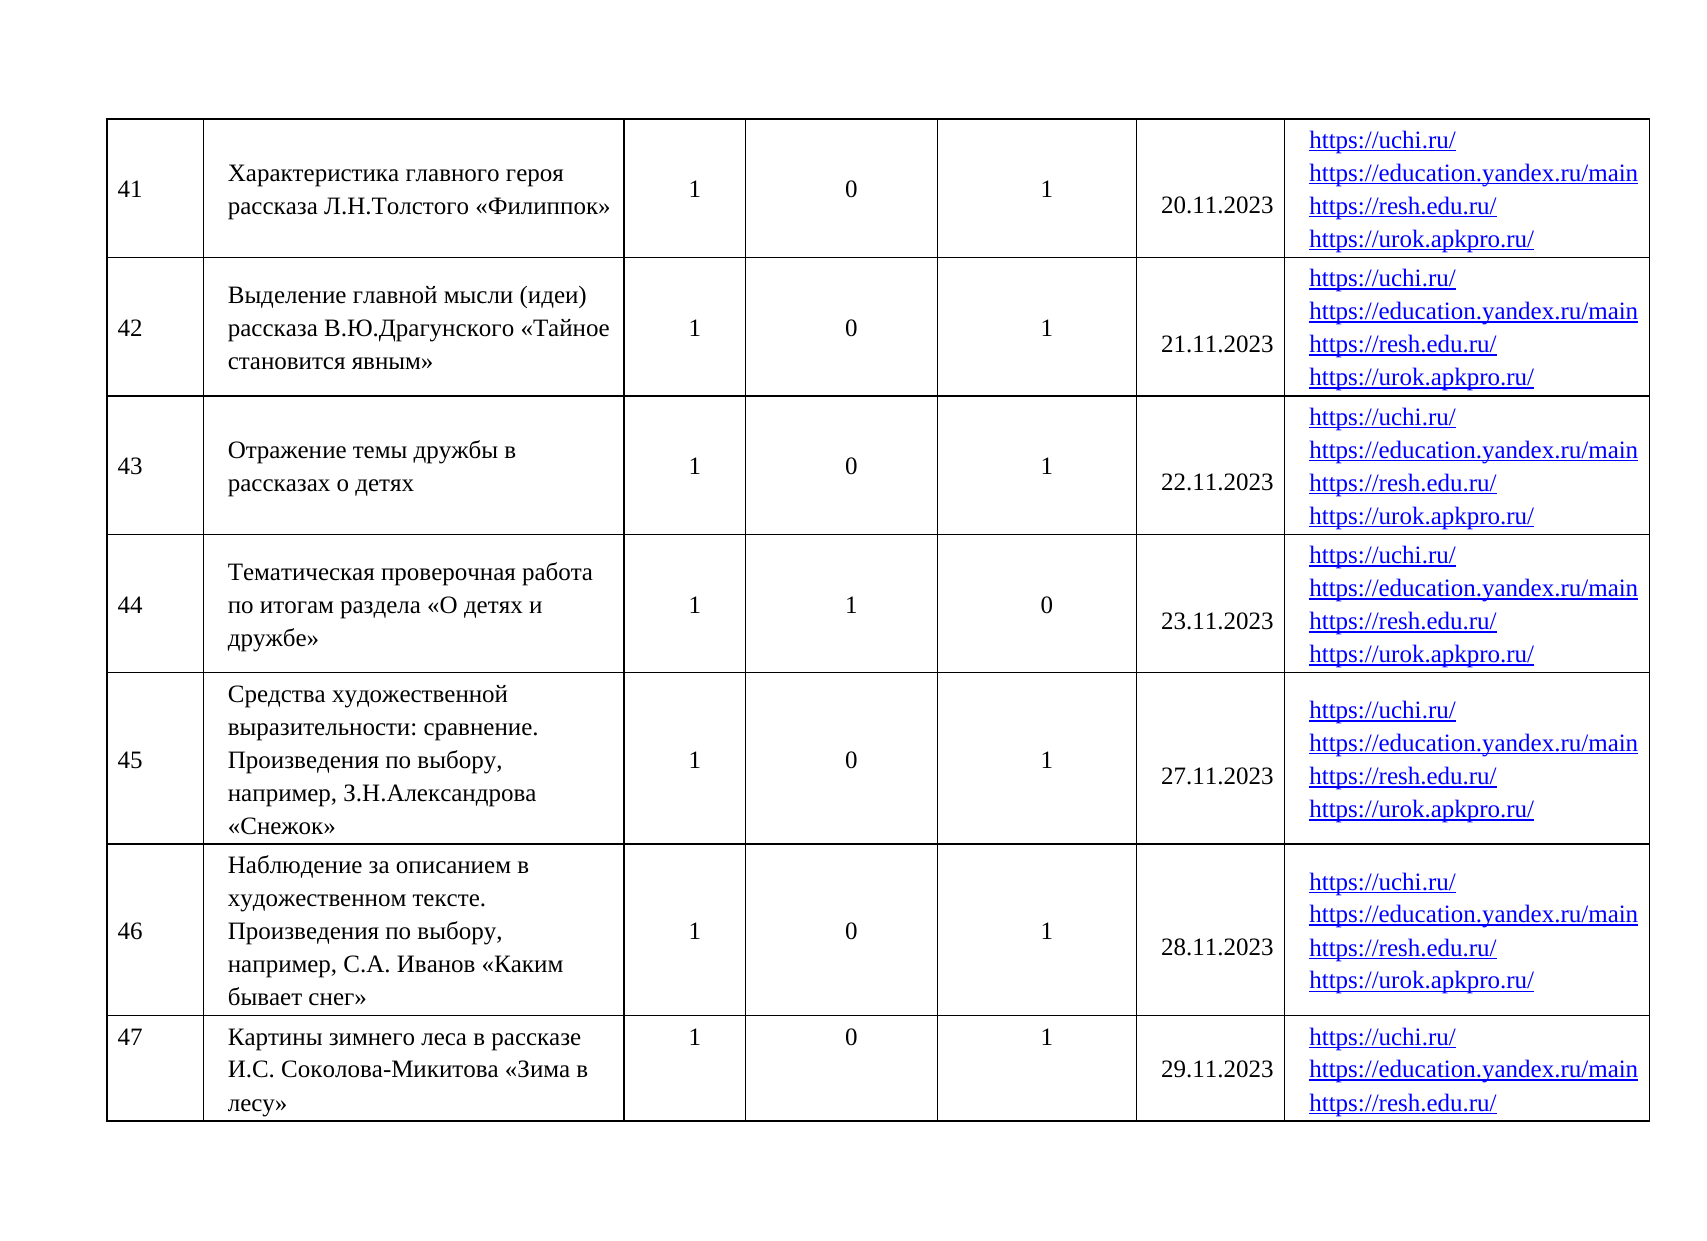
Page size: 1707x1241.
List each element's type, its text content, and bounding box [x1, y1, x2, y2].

table_cell 1 [746, 535, 937, 672]
table_cell 1 [938, 120, 1136, 257]
table_cell 0 [746, 673, 937, 843]
table_cell 46 [108, 845, 203, 1015]
table_cell 1 [938, 845, 1136, 1015]
table_cell 23.11.2023 [1137, 535, 1284, 672]
table_cell 27.11.2023 [1137, 673, 1284, 843]
table_cell 41 [108, 120, 203, 257]
table_cell 1 [625, 258, 745, 395]
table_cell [204, 1016, 623, 1120]
table_cell Отражение темы дружбы в рассказах о детях [204, 397, 623, 533]
table_cell 0 [746, 845, 937, 1015]
table_cell 21.11.2023 [1137, 258, 1284, 395]
table_cell 1 [938, 1016, 1136, 1120]
table_cell 0 [938, 535, 1136, 672]
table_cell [1285, 1016, 1649, 1120]
table_cell Средства художественной выразительности: сравнение. Произведения по выбору, например, З.Н.Александрова «Снежок» [204, 673, 623, 843]
table_cell 1 [625, 397, 745, 533]
table_cell 0 [746, 258, 937, 395]
table_cell 47 [108, 1016, 203, 1120]
table_cell Тематическая проверочная работа по итогам раздела «О детях и дружбе» [204, 535, 623, 672]
table_cell 42 [108, 258, 203, 395]
table_cell https://uchi.ru/ https://education.yandex.ru/main https://resh.edu.ru/ https://urok.apkpro.ru/ [1285, 258, 1649, 395]
table_cell Выделение главной мысли (идеи) рассказа В.Ю.Драгунского «Тайное становится явным» [204, 258, 623, 395]
table_cell 1 [938, 258, 1136, 395]
table_cell 1 [625, 120, 745, 257]
table_cell 0 [746, 1016, 937, 1120]
table_cell 0 [746, 120, 937, 257]
table_cell 45 [108, 673, 203, 843]
table_cell 43 [108, 397, 203, 533]
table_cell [1285, 120, 1649, 257]
table_cell 0 [746, 397, 937, 533]
table_cell 1 [625, 845, 745, 1015]
table_cell 1 [625, 535, 745, 672]
table_cell 20.11.2023 [1137, 120, 1284, 257]
table_cell 22.11.2023 [1137, 397, 1284, 533]
table_cell 1 [625, 1016, 745, 1120]
table_cell 1 [938, 397, 1136, 533]
table_cell 28.11.2023 [1137, 845, 1284, 1015]
table_cell https://uchi.ru/ https://education.yandex.ru/main https://resh.edu.ru/ https://urok.apkpro.ru/ [1285, 535, 1649, 672]
table_cell 1 [938, 673, 1136, 843]
table_cell 44 [108, 535, 203, 672]
table_cell https://uchi.ru/ https://education.yandex.ru/main https://resh.edu.ru/ https://urok.apkpro.ru/ [1285, 845, 1649, 1015]
table_cell Характеристика главного героя рассказа Л.Н.Толстого «Филиппок» [204, 120, 623, 257]
table_cell https://uchi.ru/ https://education.yandex.ru/main https://resh.edu.ru/ https://urok.apkpro.ru/ [1285, 397, 1649, 533]
table_cell 29.11.2023 [1137, 1016, 1284, 1120]
table_cell Наблюдение за описанием в художественном тексте. Произведения по выбору, например, С.А. Иванов «Каким бывает снег» [204, 845, 623, 1015]
table_cell 1 [625, 673, 745, 843]
table_cell https://uchi.ru/ https://education.yandex.ru/main https://resh.edu.ru/ https://urok.apkpro.ru/ [1285, 673, 1649, 843]
